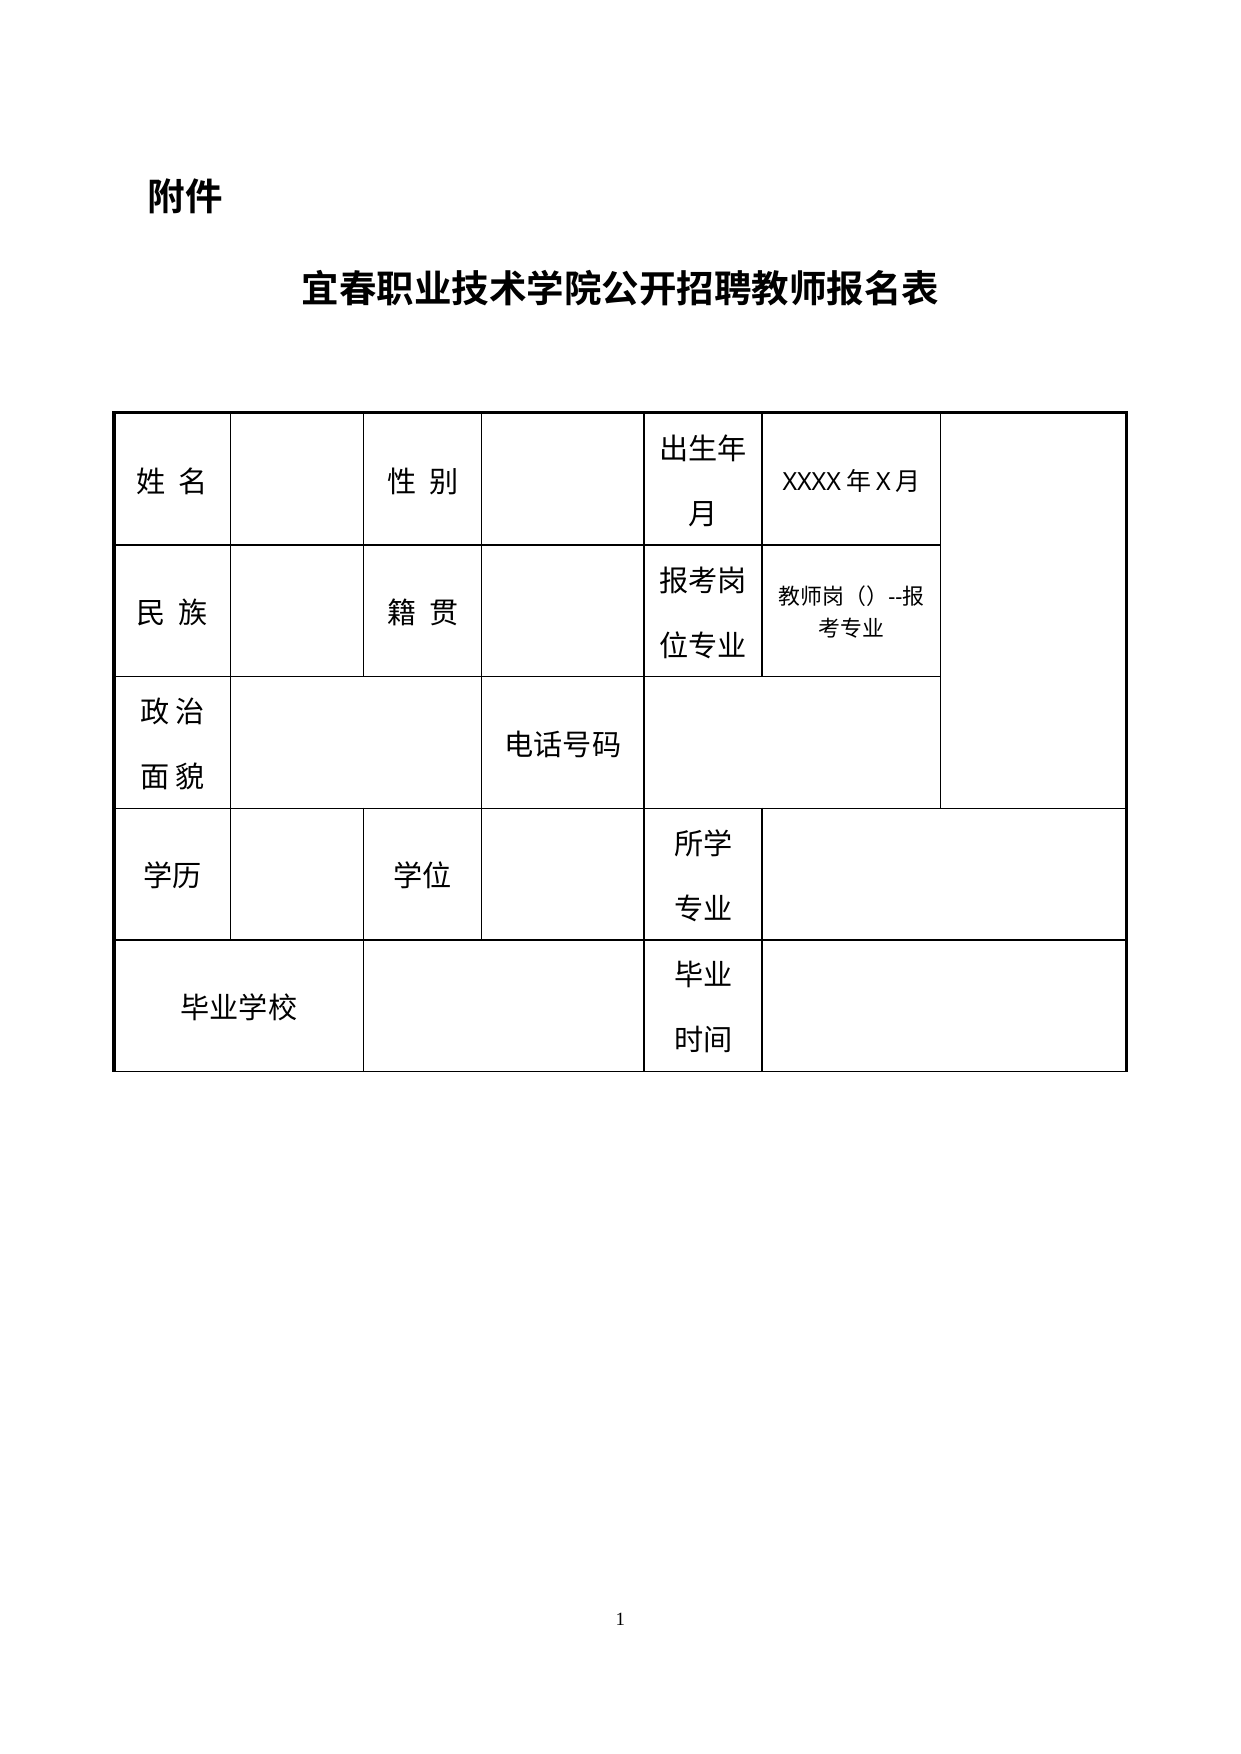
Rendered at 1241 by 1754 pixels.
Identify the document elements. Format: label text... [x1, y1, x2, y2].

table_cell [231, 809, 363, 939]
table_cell 学位 [364, 809, 481, 939]
table_header 出生年月 [645, 414, 761, 544]
text 宜春职业技术学院公开招聘教师报名表 [148, 254, 1092, 319]
table_cell 报考岗位专业 [645, 546, 761, 676]
table_cell [482, 809, 643, 939]
table_cell 学历 [116, 809, 230, 939]
table_cell [231, 546, 363, 676]
table_header [231, 414, 363, 544]
table_cell 政 治 面 貌 [116, 677, 230, 807]
table_cell [231, 677, 481, 807]
table_header [941, 414, 1125, 807]
table_cell 毕业学校 [116, 941, 363, 1071]
table_cell 毕业 时间 [645, 941, 761, 1071]
table_cell [645, 677, 940, 807]
table_cell 电话号码 [482, 677, 643, 807]
table_header XXXX年X月 [763, 414, 940, 544]
table_cell 民 族 [116, 546, 230, 676]
table_cell [482, 546, 643, 676]
table_cell [364, 941, 643, 1071]
text 附件 [148, 162, 1092, 227]
table_cell [763, 941, 1125, 1071]
table_cell 籍 贯 [364, 546, 481, 676]
table_cell 教师岗（）--报考专业 [763, 546, 940, 676]
table_cell [763, 809, 1125, 939]
table_header 性 别 [364, 414, 481, 544]
table_header 姓 名 [116, 414, 230, 544]
table_cell 所学 专业 [645, 809, 761, 939]
table_header [482, 414, 643, 544]
